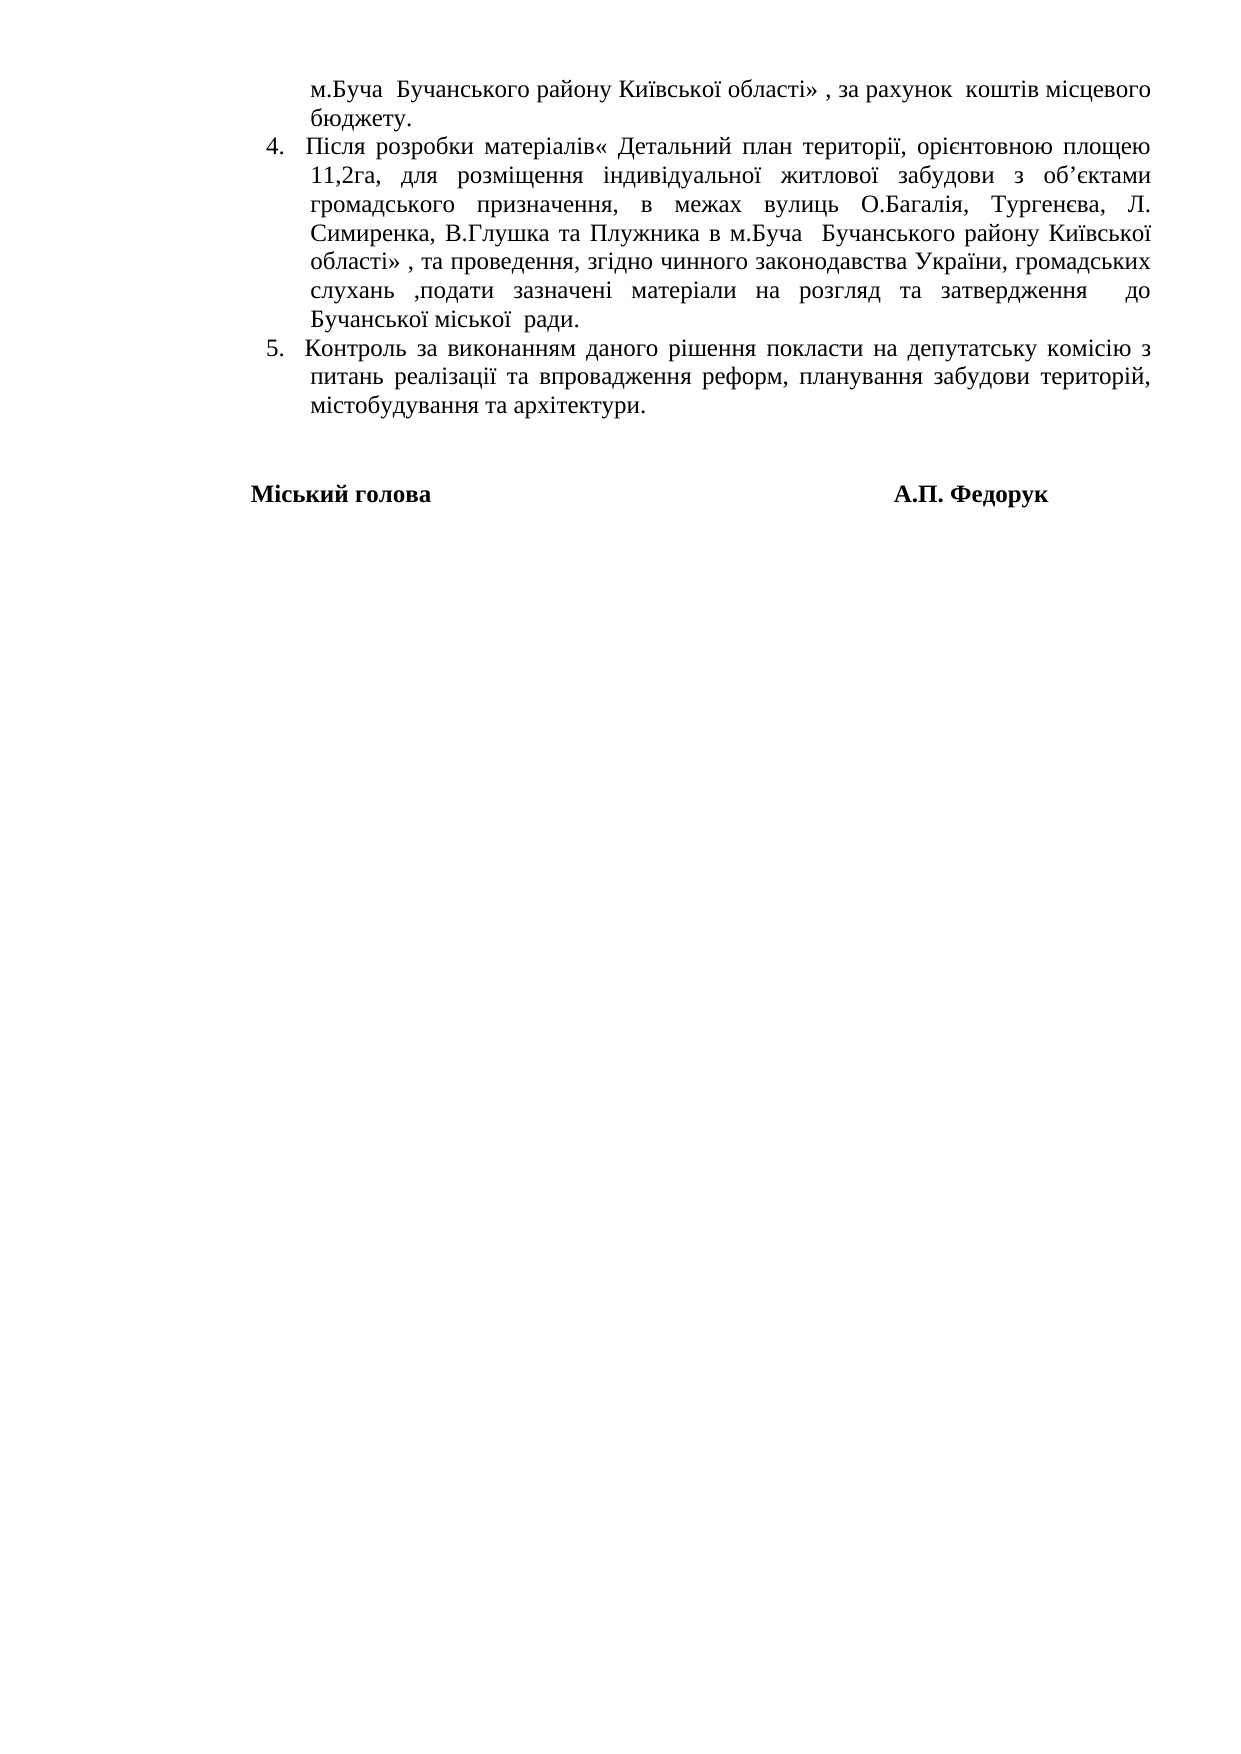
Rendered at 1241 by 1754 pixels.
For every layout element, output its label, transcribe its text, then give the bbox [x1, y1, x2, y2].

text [266, 74, 1152, 131]
text Міський голова А.П. Федорук [148, 479, 1152, 507]
text 5. Контроль за виконанням даного рішення покласти на депутатську комісію з питань реалізації та впровадження реформ, планування забудови територій, містобудування та архітектури. [266, 333, 1152, 419]
text 4. Після розробки матеріалів« Детальний план території, орієнтовною площею 11,2га, для розміщення індивідуальної житлової забудови з об’єктами громадського призначення, в межах вулиць О.Багалія, Тургенєва, Л. Симиренка, В.Глушка та Плужника в м.Буча Бучанського району Київської області» , та проведення, згідно чинного законодавства України, громадських слухань ,подати зазначені матеріали на розгляд та затвердження до Бучанської міської ради. [266, 131, 1152, 333]
